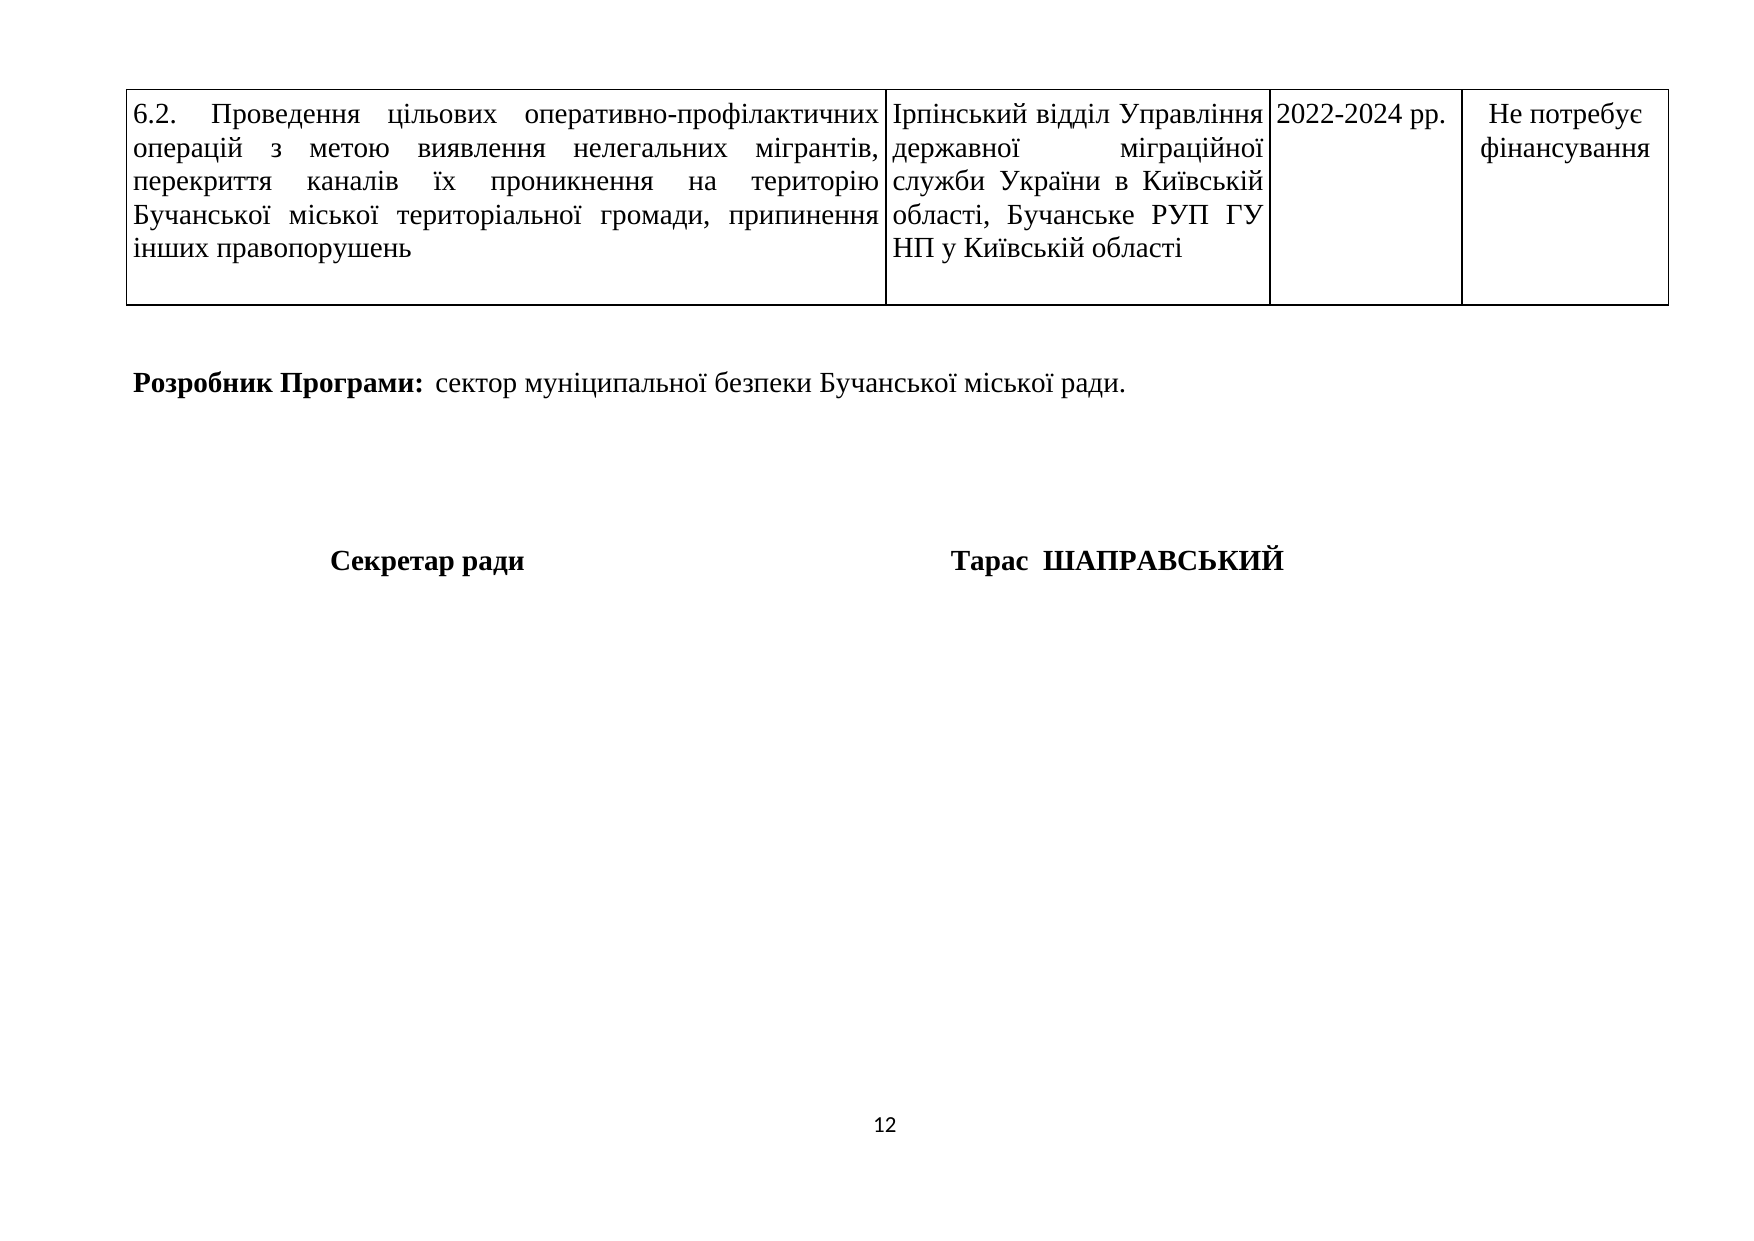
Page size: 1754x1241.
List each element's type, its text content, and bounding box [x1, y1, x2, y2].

text Секретар ради Тарас ШАПРАВСЬКИЙ [133, 543, 1636, 577]
text Розробник Програми: сектор муніципальної безпеки Бучанської міської ради. [133, 365, 1636, 399]
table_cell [887, 90, 1269, 304]
table_cell 6.2. Проведення цільових оперативно-профілактичних операцій з метою виявлення нелегальних мігрантів, перекриття каналів їх проникнення на територію Бучанської міської територіальної громади, припинення інших правопорушень [127, 90, 885, 304]
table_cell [1463, 90, 1668, 304]
table_cell 2022-2024 рр. [1271, 90, 1461, 304]
